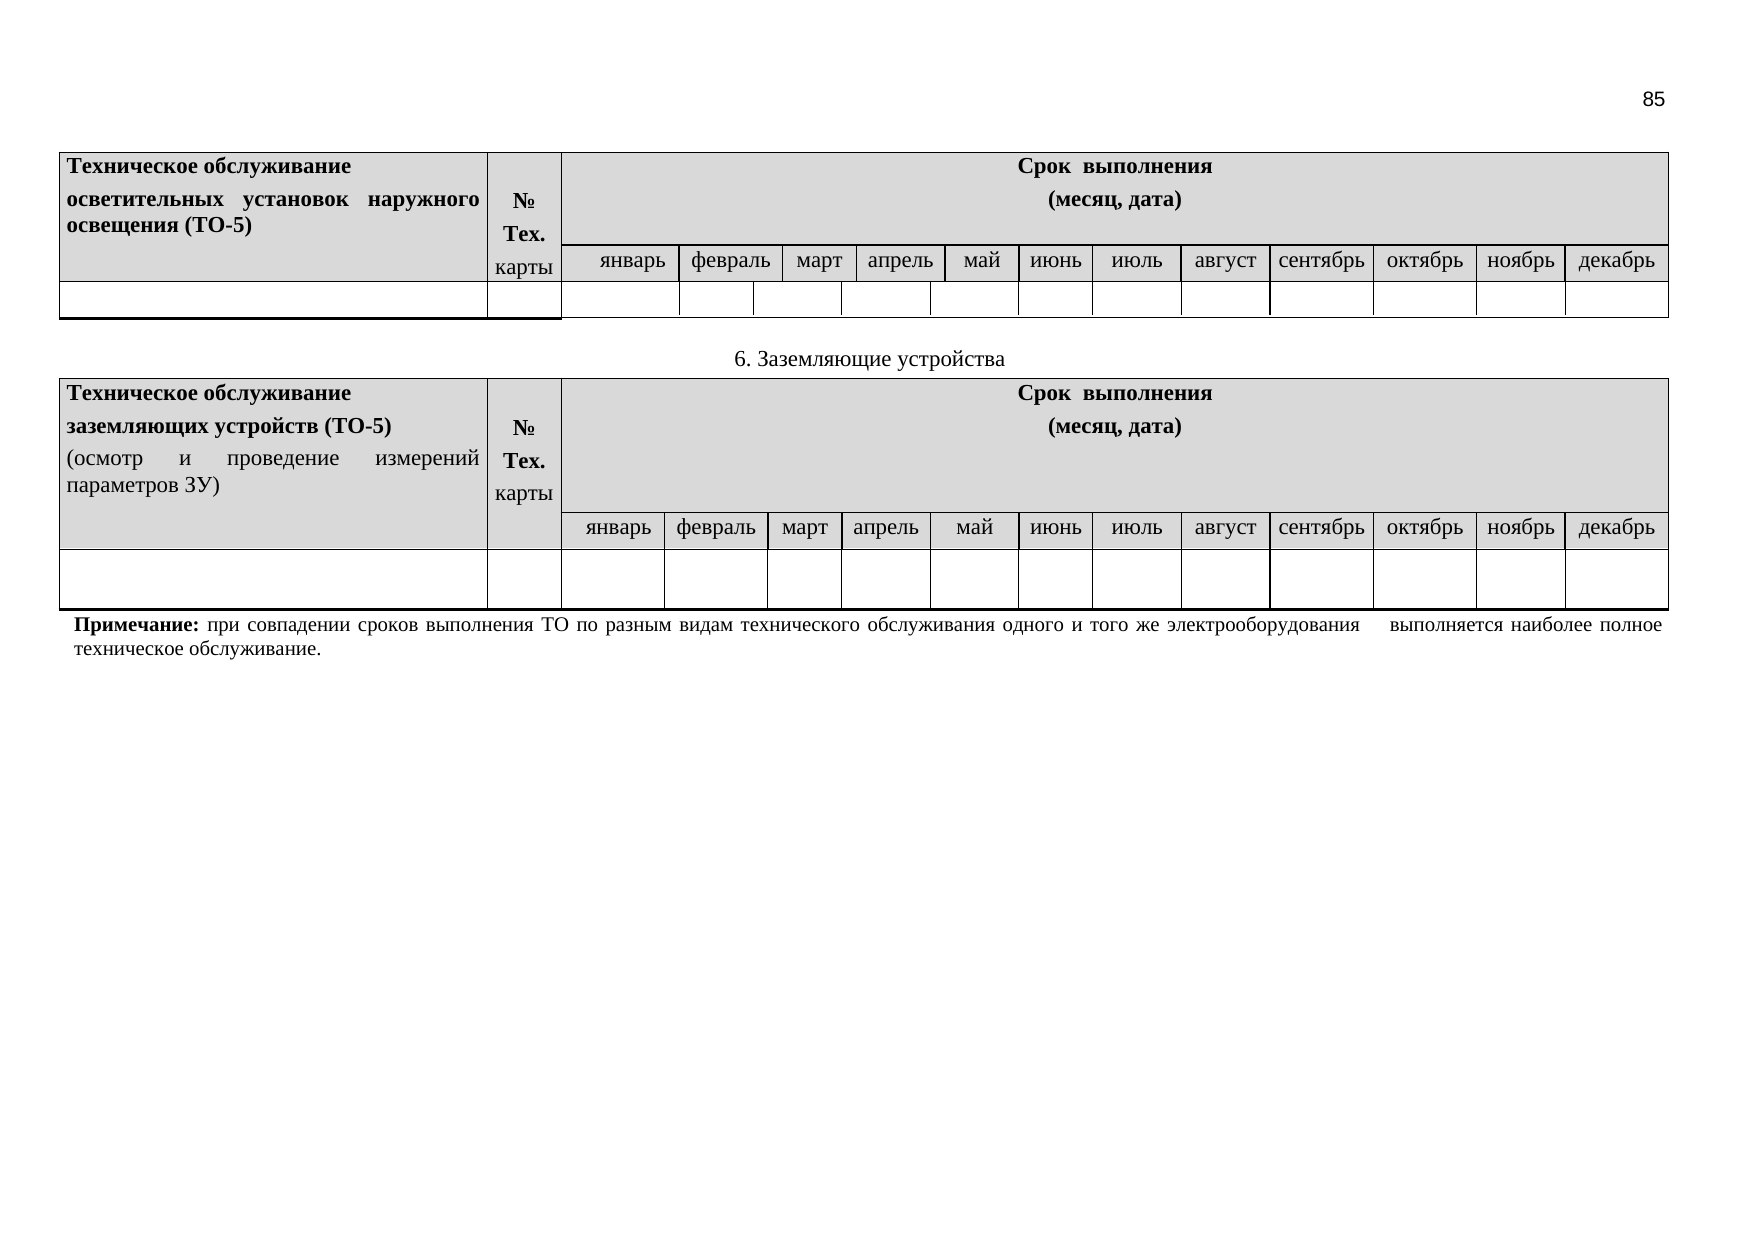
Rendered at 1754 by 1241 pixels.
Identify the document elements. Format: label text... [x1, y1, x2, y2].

table_cell [768, 550, 841, 608]
table_cell [60, 550, 487, 608]
table_cell февраль [680, 246, 782, 281]
table_header № Тех. карты [488, 153, 561, 281]
table_cell [1477, 550, 1565, 608]
table_cell август [1182, 246, 1269, 281]
table_header Техническое обслуживание осветительных установок наружного освещения (ТО-5) [60, 153, 487, 244]
table_cell июнь [1020, 246, 1092, 281]
table_cell июль [1093, 246, 1180, 281]
table_cell август [1182, 513, 1269, 548]
table_cell сентябрь [1271, 246, 1373, 281]
table_cell октябрь [1374, 513, 1476, 548]
table_cell апрель [843, 513, 930, 548]
table_cell [488, 282, 561, 317]
table_cell [1565, 282, 1668, 317]
table_cell сентябрь [1271, 513, 1373, 548]
table_header Срок выполнения (месяц, дата) [562, 379, 1668, 512]
table_cell январь [562, 513, 664, 548]
table_cell [1271, 550, 1373, 608]
table_cell [562, 550, 664, 608]
table_cell [842, 282, 930, 317]
table_cell [930, 282, 1019, 317]
table_cell [842, 550, 930, 608]
table_cell [60, 282, 487, 317]
table_cell [1093, 550, 1181, 608]
table_cell ноябрь [1477, 246, 1564, 281]
table_cell июнь [1020, 513, 1092, 548]
table_cell [679, 282, 753, 317]
table_cell [1477, 282, 1565, 317]
table_header № Тех. карты [488, 379, 561, 512]
text Примечание: при совпадении сроков выполнения ТО по разным видам технического обслуживания одного и того же электрооборудования выполняется наиболее полное техническое обслуживание. [74, 611, 1665, 659]
table_cell [60, 244, 487, 281]
table_cell [665, 550, 767, 608]
table_cell [1181, 282, 1270, 317]
table_cell май [931, 513, 1018, 548]
table_cell [488, 512, 561, 548]
table_cell [562, 282, 679, 317]
subtitle 6. Заземляющие устройства [74, 345, 1665, 372]
table_cell апрель [857, 246, 944, 281]
table_cell январь [562, 246, 678, 281]
table_cell ноябрь [1477, 513, 1564, 548]
table_cell [1374, 550, 1476, 608]
table_header Техническое обслуживание заземляющих устройств (ТО-5) (осмотр и проведение измерений параметров ЗУ) [60, 379, 487, 548]
table_cell [1093, 282, 1181, 317]
table_header Срок выполнения (месяц, дата) [562, 153, 1668, 244]
table_cell [753, 282, 842, 317]
table_cell [1019, 282, 1093, 317]
table_cell март [783, 246, 856, 281]
table_cell декабрь [1566, 513, 1668, 548]
table_cell декабрь [1566, 246, 1668, 281]
table_cell февраль [665, 513, 767, 548]
table_cell [1270, 282, 1373, 317]
table_cell [1566, 550, 1668, 608]
table_cell [488, 550, 561, 608]
table_cell октябрь [1374, 246, 1476, 281]
table_cell [1373, 282, 1477, 317]
table_cell [1182, 550, 1269, 608]
table_cell [1019, 550, 1092, 608]
table_cell март [769, 513, 841, 548]
table_cell май [946, 246, 1018, 281]
table_cell июль [1093, 513, 1181, 548]
table_cell [931, 550, 1018, 608]
